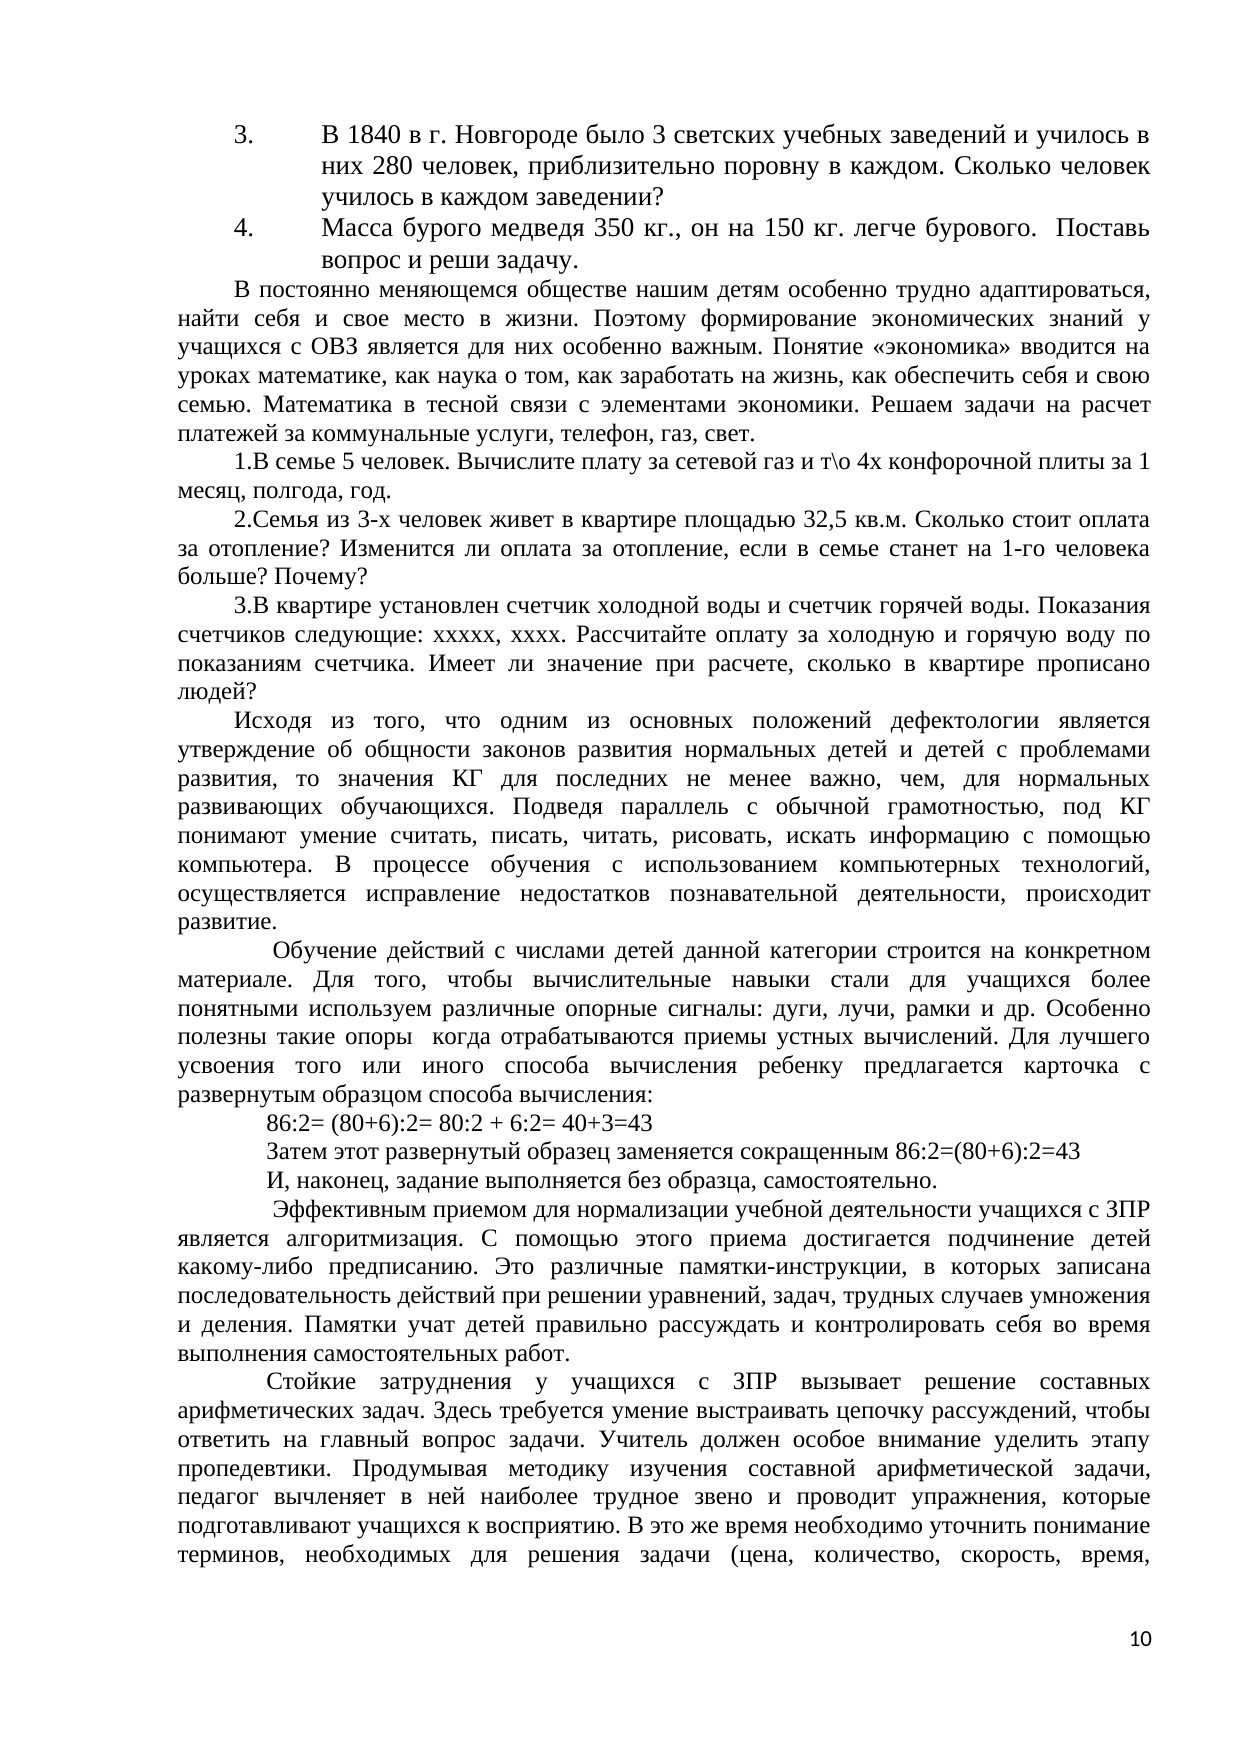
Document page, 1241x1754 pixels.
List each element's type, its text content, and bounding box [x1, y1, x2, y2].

list Масса бурого медведя 350 кг., он на 150 кг. легче бурового. Поставь вопрос и реши задачу. [233, 212, 1152, 274]
text Затем этот развернутый образец заменяется сокращенным 86:2=(80+6):2=43 [177, 1136, 1152, 1165]
text 86:2= (80+6):2= 80:2 + 6:2= 40+3=43 [177, 1108, 1152, 1136]
text В постоянно меняющемся обществе нашим детям особенно трудно адаптироваться, найти себя и свое место в жизни. Поэтому формирование экономических знаний у учащихся с ОВЗ является для них особенно важным. Понятие «экономика» вводится на уроках математике, как наука о том, как заработать на жизнь, как обеспечить себя и свою семью. Математика в тесной связи с элементами экономики. Решаем задачи на расчет платежей за коммунальные услуги, телефон, газ, свет. [177, 274, 1152, 446]
text Обучение действий с числами детей данной категории строится на конкретном материале. Для того, чтобы вычислительные навыки стали для учащихся более понятными используем различные опорные сигналы: дуги, лучи, рамки и др. Особенно полезны такие опоры когда отрабатываются приемы устных вычислений. Для лучшего усвоения того или иного способа вычисления ребенку предлагается карточка с развернутым образцом способа вычисления: [177, 935, 1152, 1108]
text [177, 1366, 1152, 1568]
list В 1840 в г. Новгороде было 3 светских учебных заведений и училось в них 280 человек, приблизительно поровну в каждом. Сколько человек училось в каждом заведении? [233, 118, 1152, 212]
text И, наконец, задание выполняется без образца, самостоятельно. [177, 1165, 1152, 1194]
text 3.В квартире установлен счетчик холодной воды и счетчик горячей воды. Показания счетчиков следующие: ххххх, хххх. Рассчитайте оплату за холодную и горячую воду по показаниям счетчика. Имеет ли значение при расчете, сколько в квартире прописано людей? [177, 590, 1152, 705]
text 1.В семье 5 человек. Вычислите плату за сетевой газ и т\о 4х конфорочной плиты за 1 месяц, полгода, год. [177, 446, 1152, 504]
text Исходя из того, что одним из основных положений дефектологии является утверждение об общности законов развития нормальных детей и детей с проблемами развития, то значения КГ для последних не менее важно, чем, для нормальных развивающих обучающихся. Подведя параллель с обычной грамотностью, под КГ понимают умение считать, писать, читать, рисовать, искать информацию с помощью компьютера. В процессе обучения с использованием компьютерных технологий, осуществляется исправление недостатков познавательной деятельности, происходит развитие. [177, 705, 1152, 935]
text 2.Семья из 3-х человек живет в квартире площадью 32,5 кв.м. Сколько стоит оплата за отопление? Изменится ли оплата за отопление, если в семье станет на 1-го человека больше? Почему? [177, 504, 1152, 590]
text Эффективным приемом для нормализации учебной деятельности учащихся с ЗПР является алгоритмизация. С помощью этого приема достигается подчинение детей какому-либо предписанию. Это различные памятки-инструкции, в которых записана последовательность действий при решении уравнений, задач, трудных случаев умножения и деления. Памятки учат детей правильно рассуждать и контролировать себя во время выполнения самостоятельных работ. [177, 1194, 1152, 1366]
